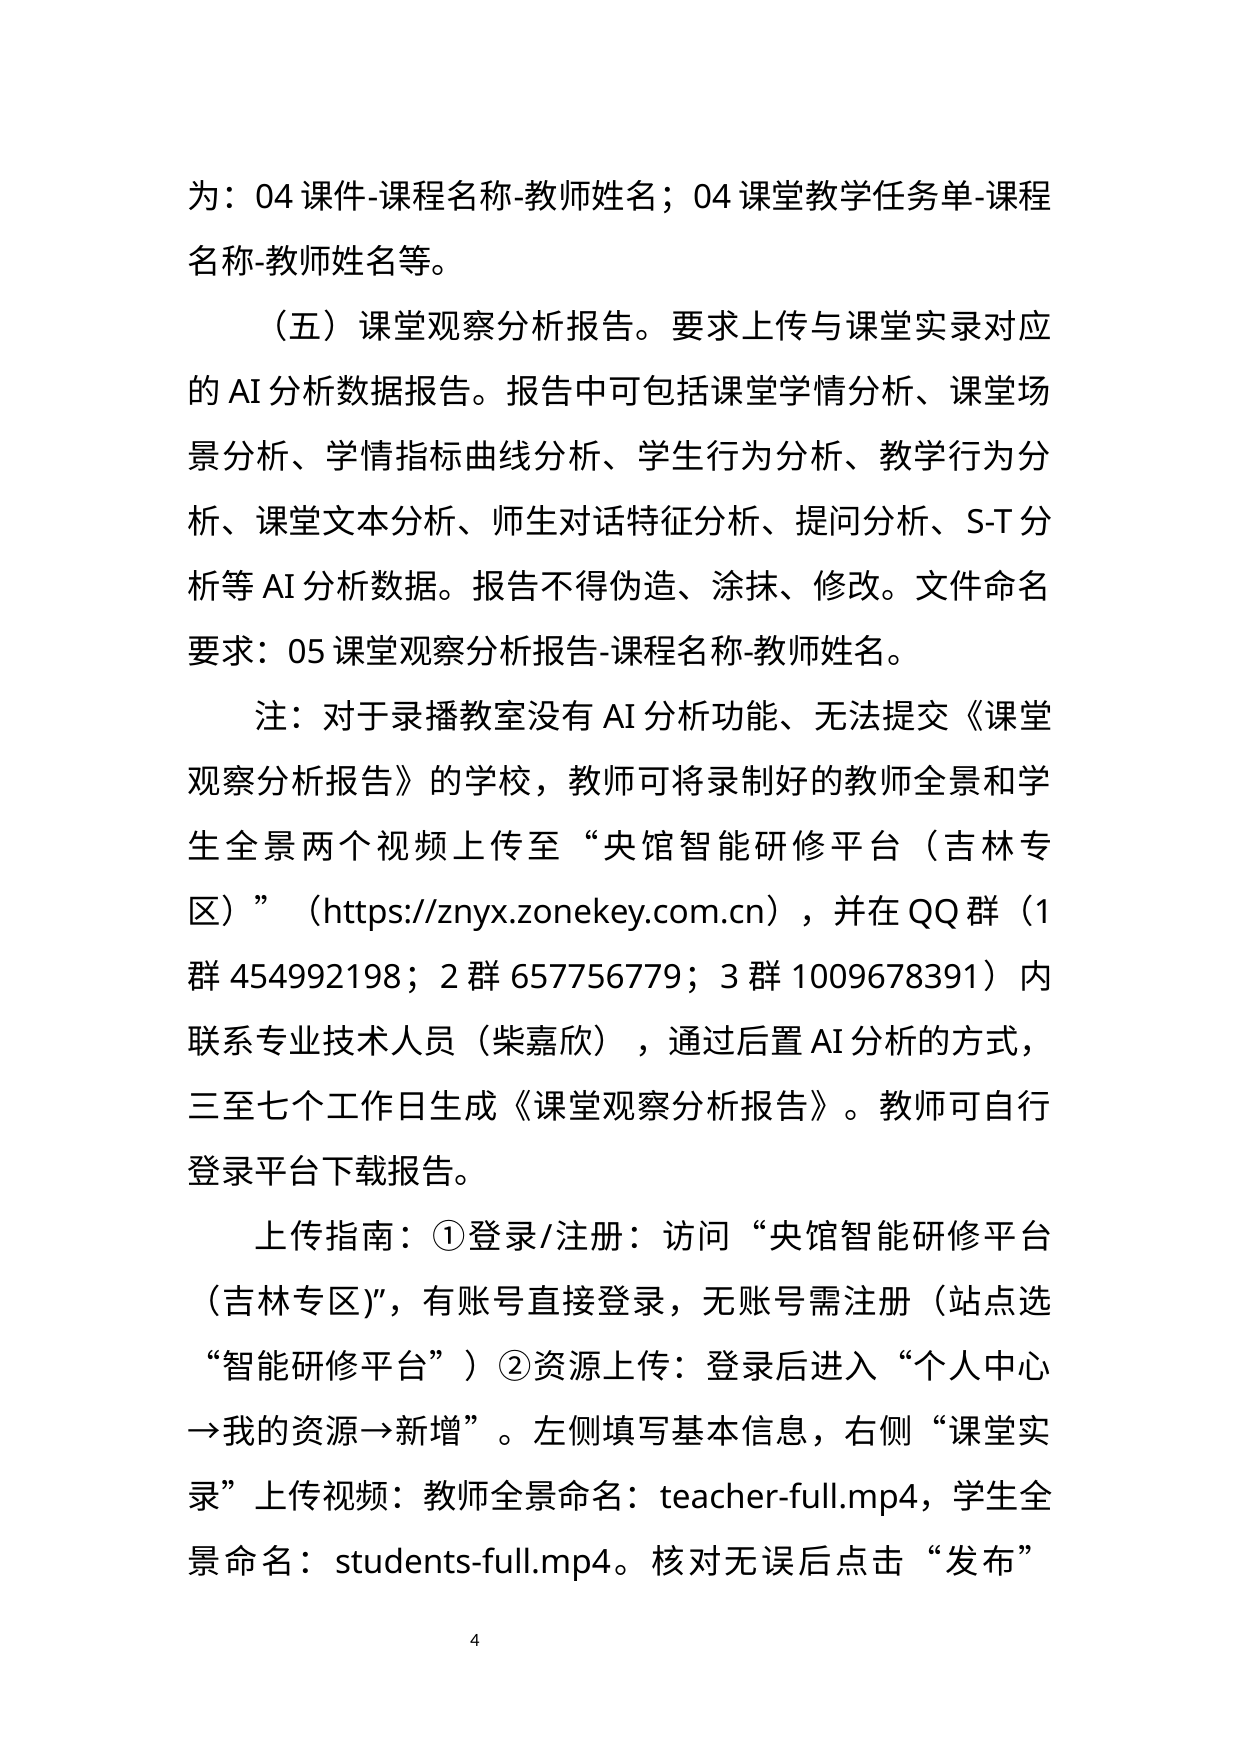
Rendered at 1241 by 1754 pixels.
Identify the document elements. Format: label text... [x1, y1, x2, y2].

list （五）课堂观察分析报告。要求上传与课堂实录对应的AI分析数据报告。报告中可包括课堂学情分析、课堂场景分析、学情指标曲线分析、学生行为分析、教学行为分析、课堂文本分析、师生对话特征分析、提问分析、S-T分析等AI分析数据。报告不得伪造、涂抹、修改。文件命名要求：05课堂观察分析报告-课程名称-教师姓名。 [187, 292, 1053, 682]
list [187, 1202, 1053, 1592]
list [187, 162, 1053, 292]
text 注：对于录播教室没有AI分析功能、无法提交《课堂观察分析报告》的学校，教师可将录制好的教师全景和学生全景两个视频上传至“央馆智能研修平台（吉林专区）”（https://znyx.zonekey.com.cn），并在QQ群（1群454992198；2群657756779；3群1009678391）内联系专业技术人员（柴嘉欣） ，通过后置AI分析的方式，三至七个工作日生成《课堂观察分析报告》。教师可自行登录平台下载报告。 [187, 682, 1053, 1202]
